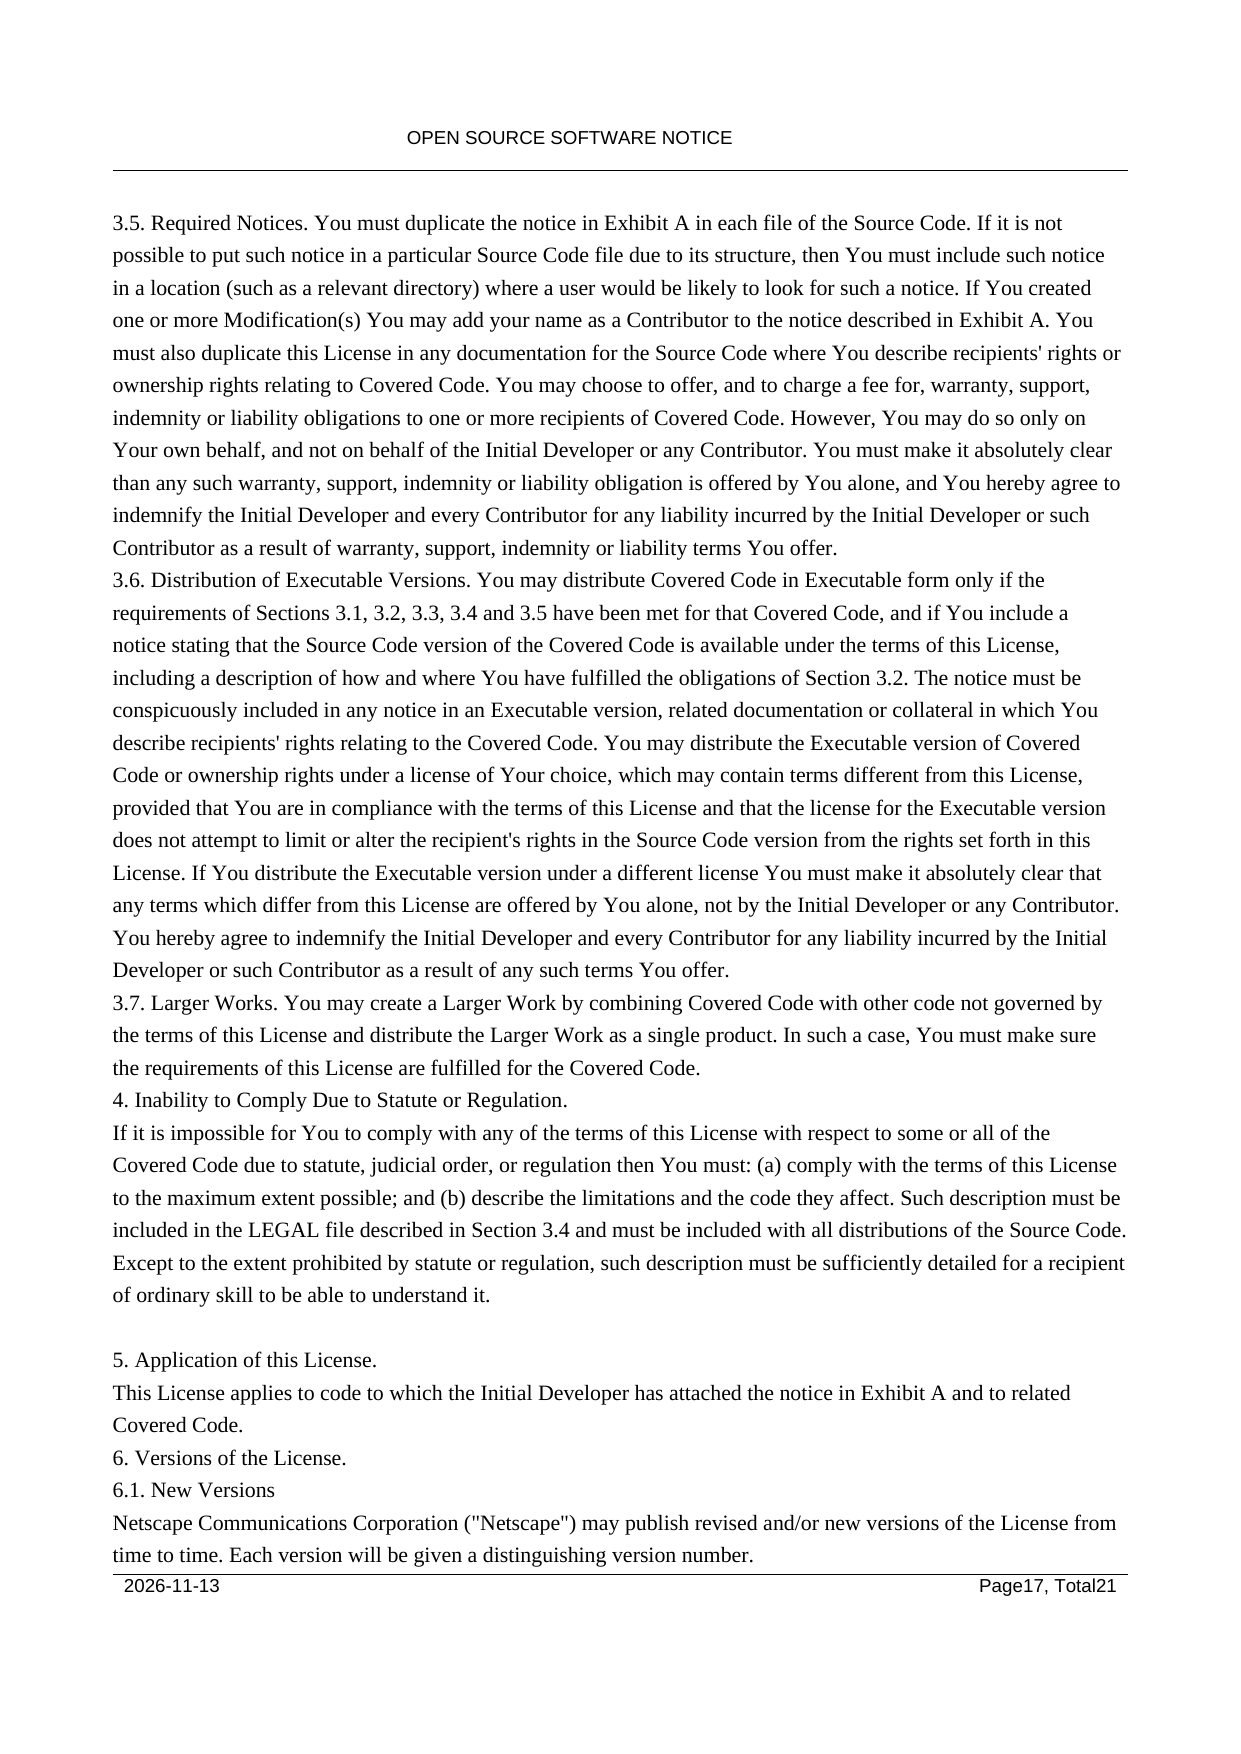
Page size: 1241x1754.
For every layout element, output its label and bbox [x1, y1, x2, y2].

text [112, 206, 1128, 1571]
